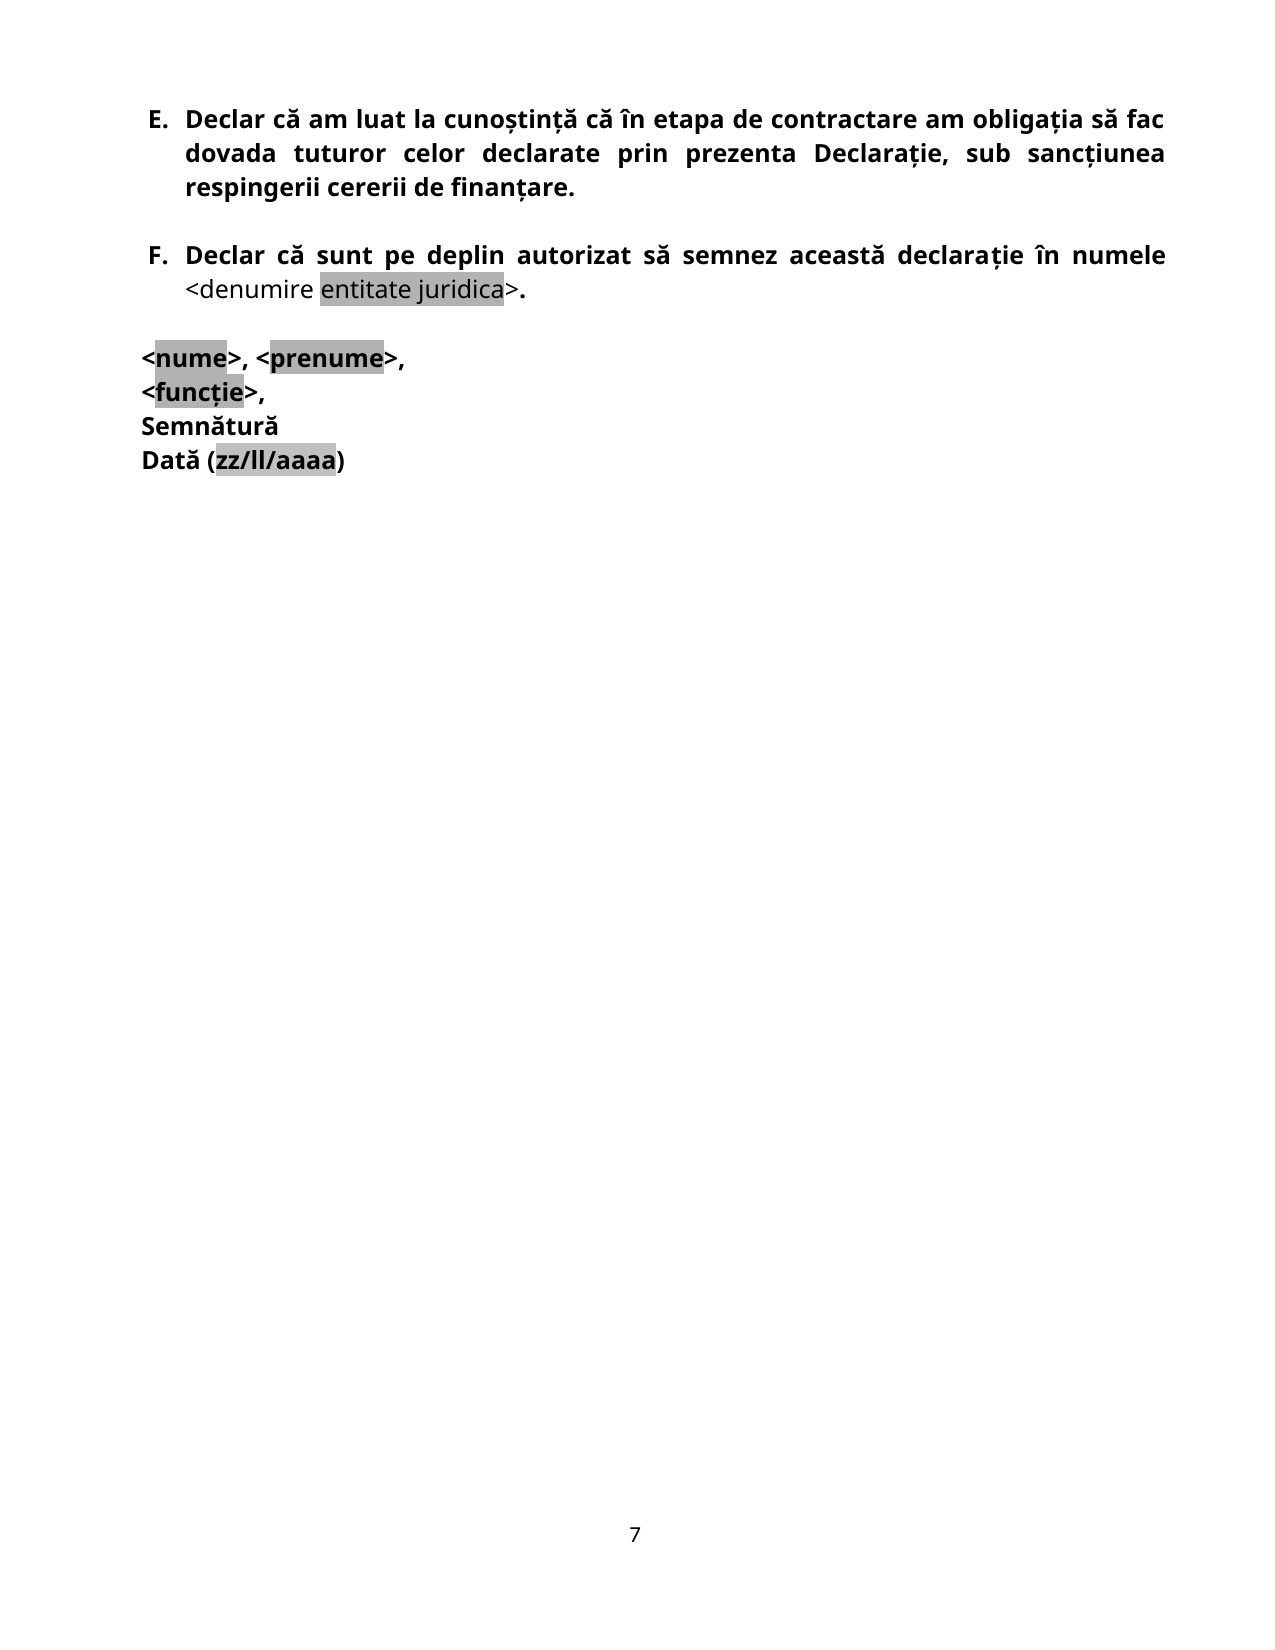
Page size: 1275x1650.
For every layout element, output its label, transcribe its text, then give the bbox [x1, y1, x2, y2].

list Semnătură [141, 408, 1167, 442]
list Declar că am luat la cunoștință că în etapa de contractare am obligația să fac dovada tuturor celor declarate prin prezenta Declarație, sub sancțiunea respingerii cererii de finanțare. [148, 102, 1167, 204]
list Declar că sunt pe deplin autorizat să semnez această declaraţie în numele <denumire entitate juridica>. [148, 238, 1167, 306]
list Dată (zz/ll/aaaa) [141, 442, 1167, 476]
list <funcție>, [244, 374, 1167, 408]
list <nume>, <prenume>, [227, 340, 270, 374]
list <nume>, <prenume>, [384, 340, 1167, 374]
